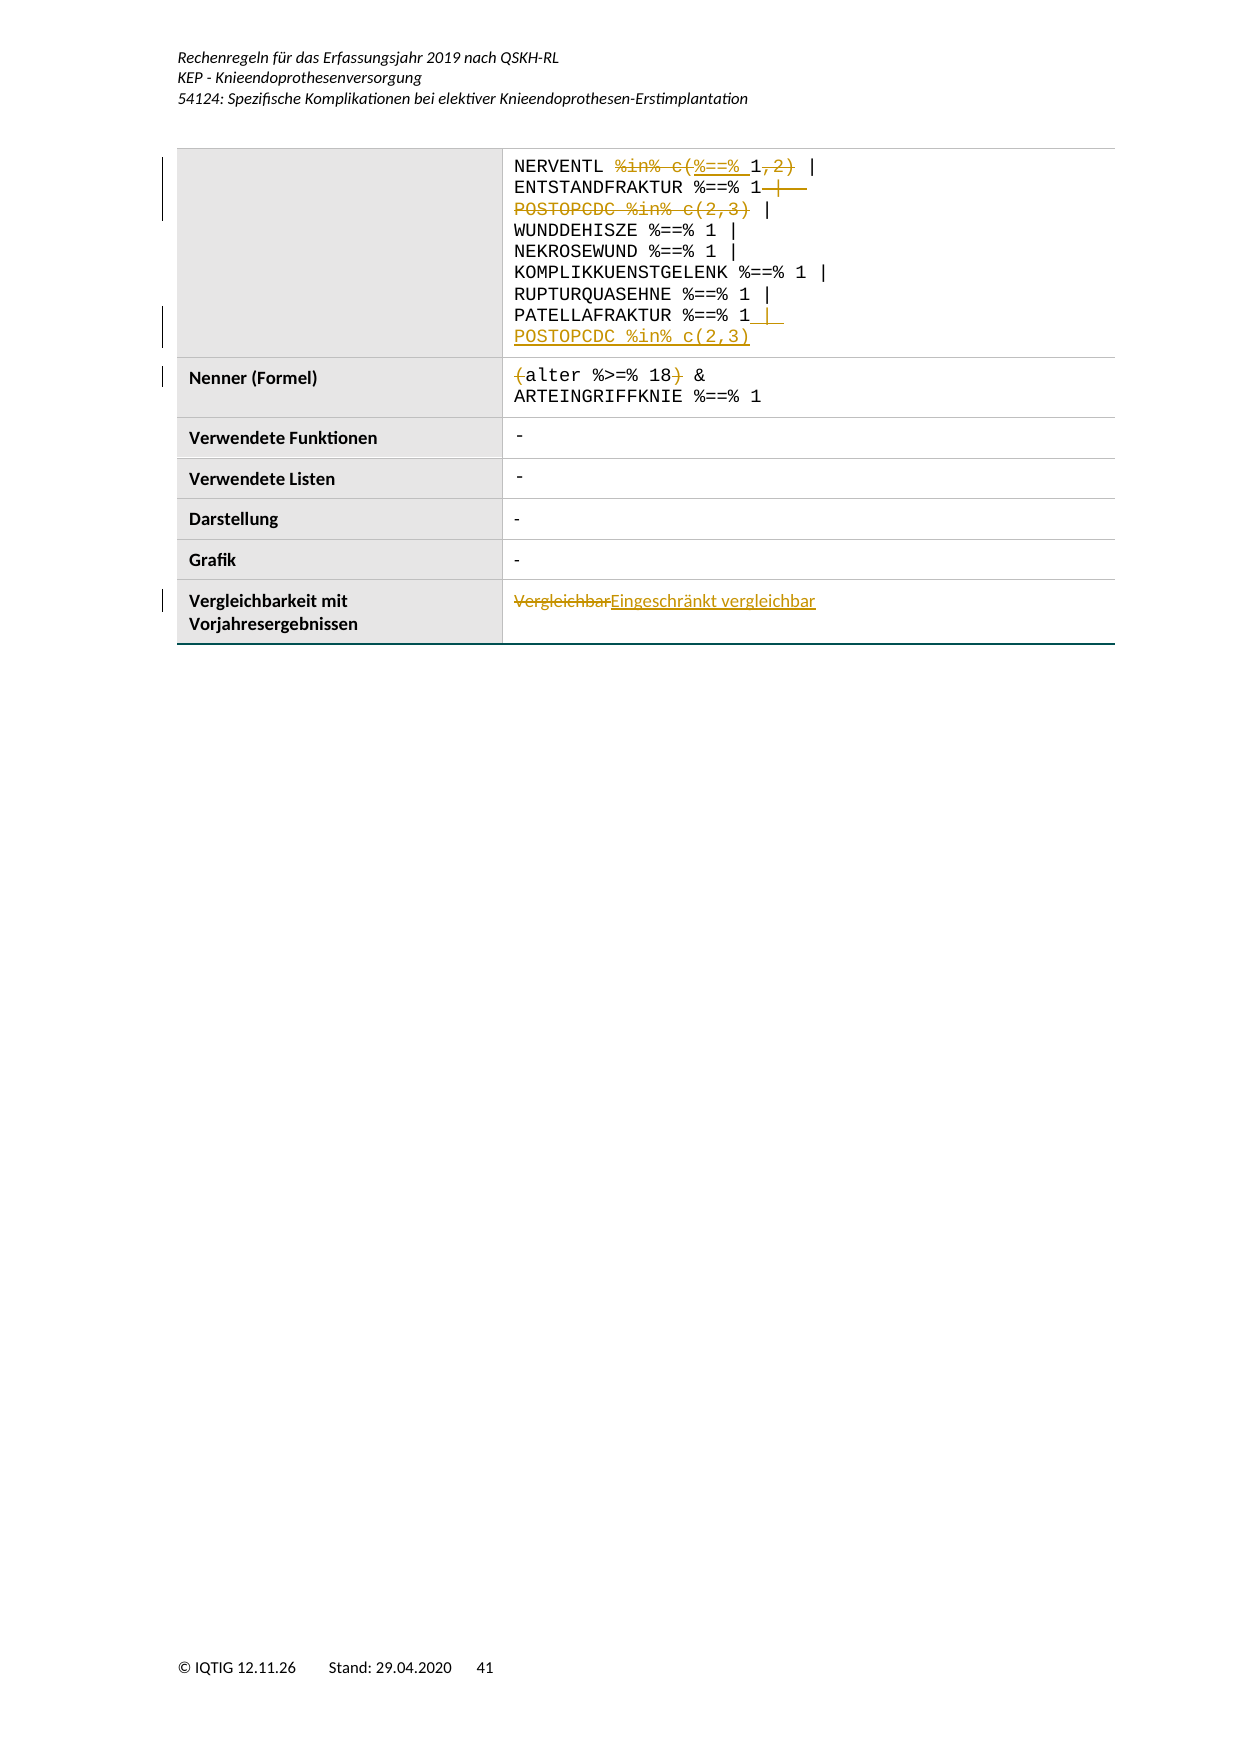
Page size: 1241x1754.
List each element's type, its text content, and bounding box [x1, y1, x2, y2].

table_cell Darstellung [177, 499, 502, 539]
table_cell - [503, 418, 1115, 457]
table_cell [503, 149, 1115, 357]
table_cell Nenner (Formel) [177, 358, 502, 417]
table_cell Verwendete Funktionen [177, 418, 502, 457]
table_cell Vergleichbarkeit mit Vorjahresergebnissen [177, 580, 502, 643]
table_cell - [503, 499, 1115, 539]
table_cell - [503, 459, 1115, 498]
table_cell alter %>=% 18 & ARTEINGRIFFKNIE %==% 1 [503, 358, 1115, 417]
table_cell Verwendete Listen [177, 459, 502, 498]
table_cell Zähler (Formel) [177, 149, 502, 357]
table_cell - [503, 540, 1115, 579]
table_cell [503, 580, 1115, 643]
table_cell Grafik [177, 540, 502, 579]
